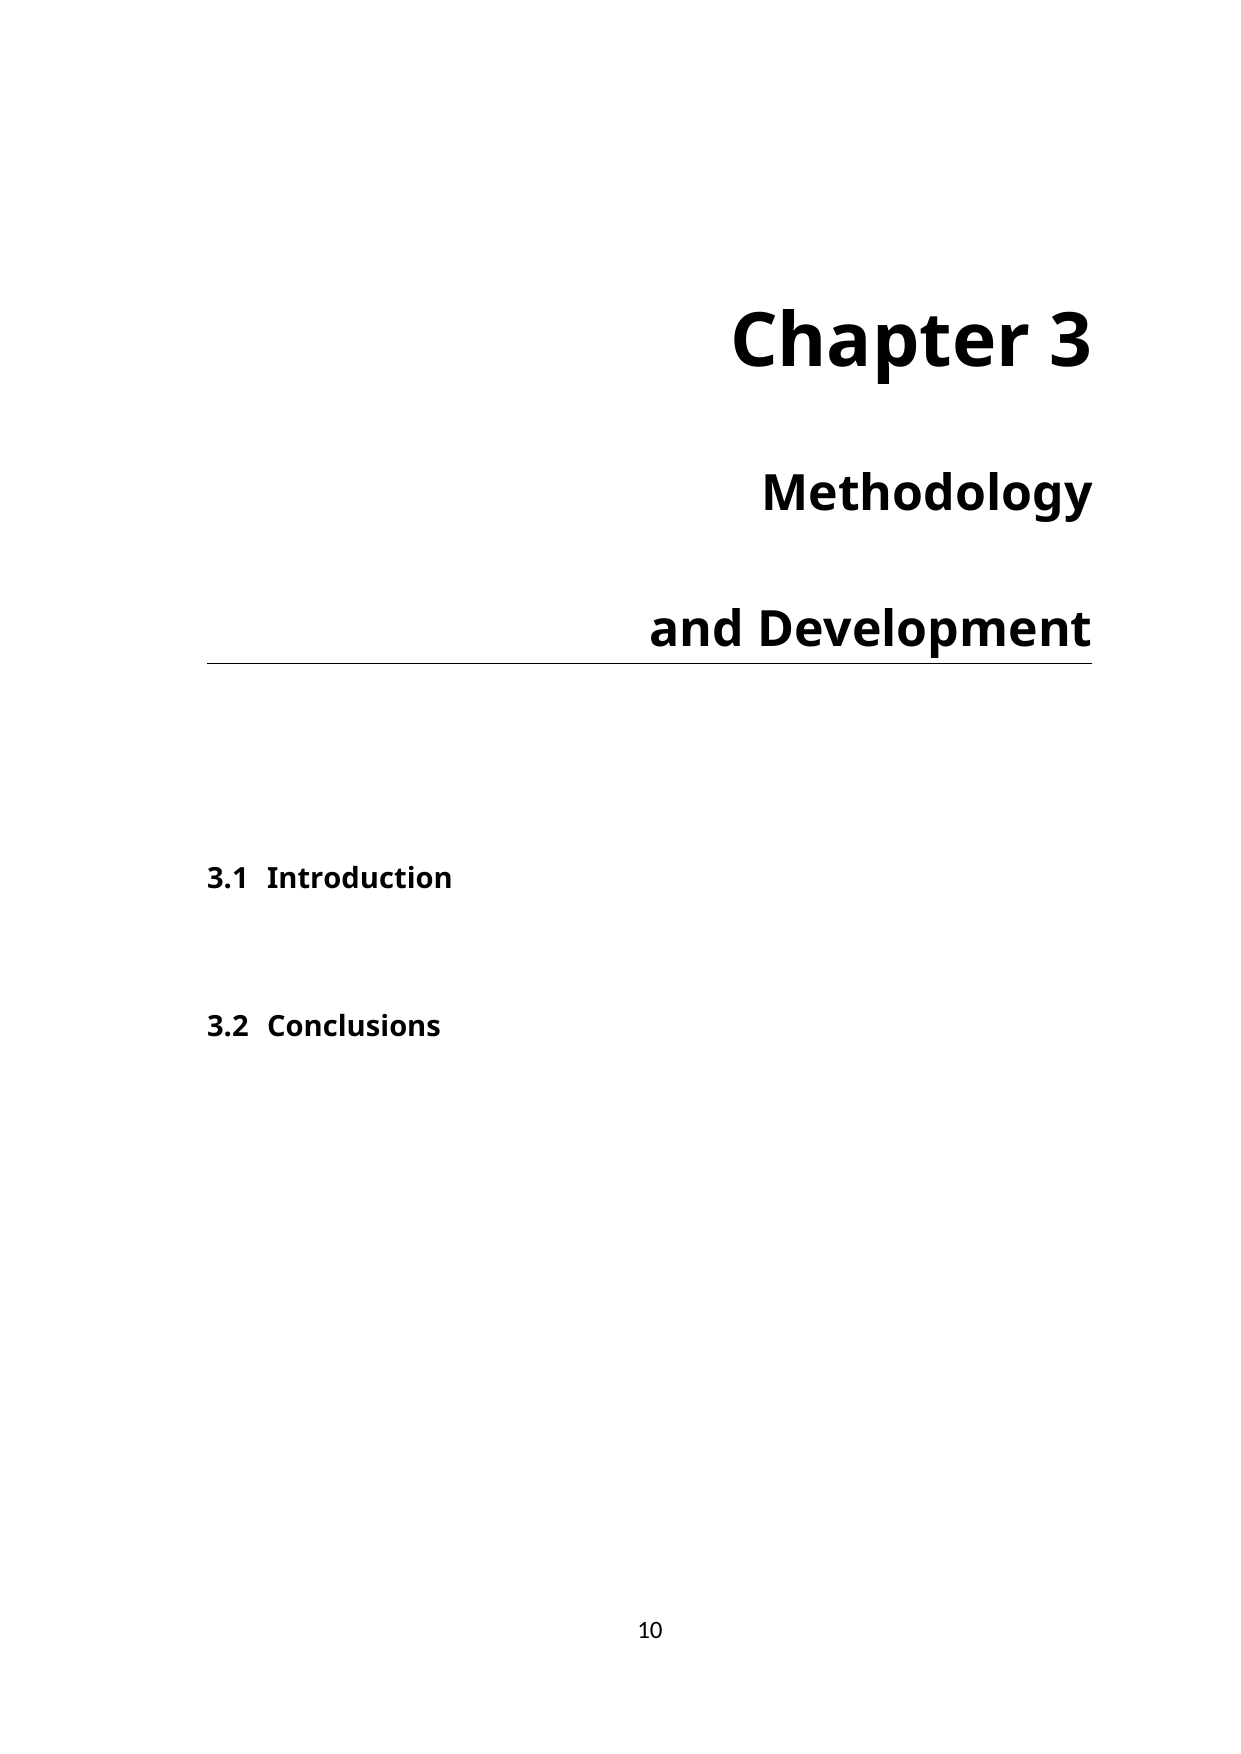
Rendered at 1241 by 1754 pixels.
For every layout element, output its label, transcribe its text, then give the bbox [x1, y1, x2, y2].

subtitle Methodology and Development [207, 286, 1092, 663]
subtitle Conclusions [207, 1005, 1092, 1045]
subtitle Introduction [207, 857, 1092, 897]
